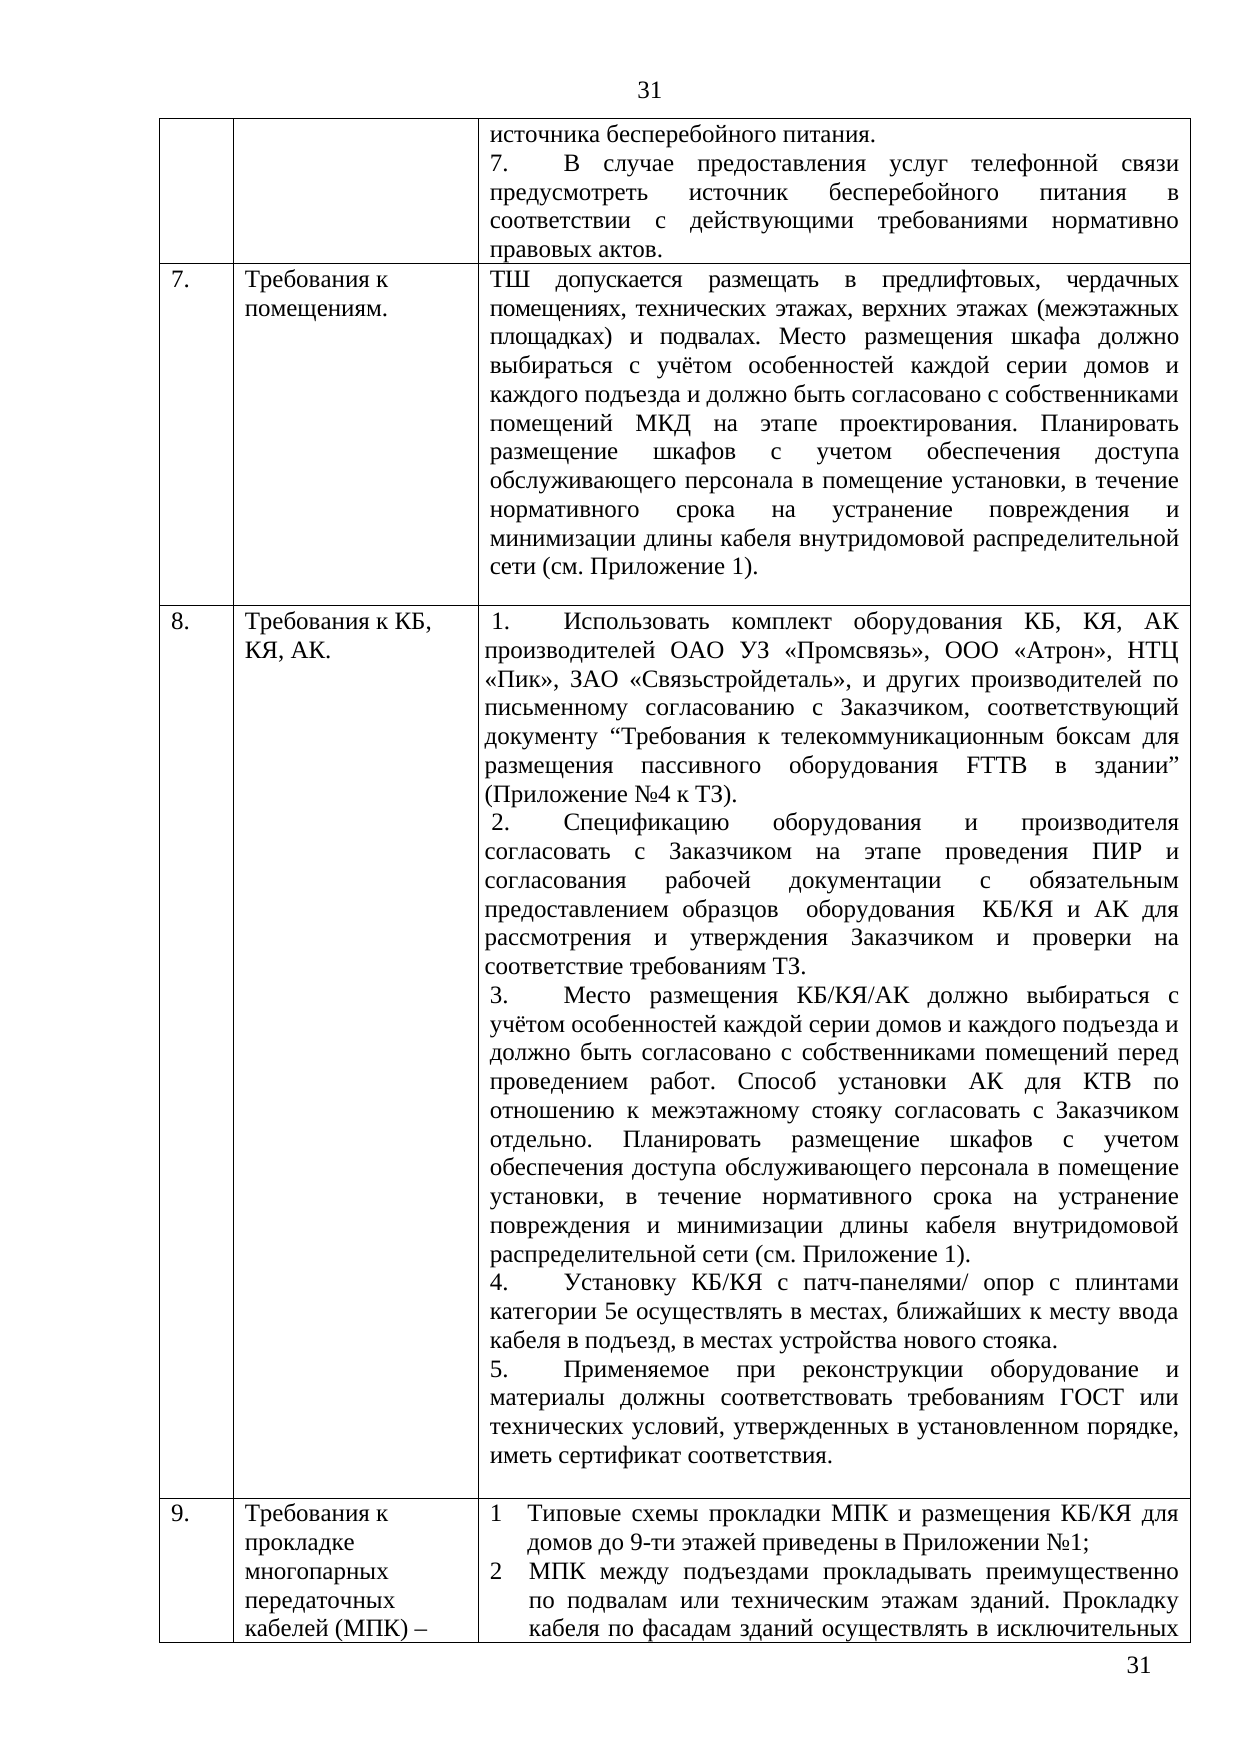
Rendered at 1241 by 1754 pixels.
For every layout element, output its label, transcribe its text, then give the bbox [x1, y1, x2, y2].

table_cell Требования к КБ, КЯ, АК. [234, 606, 478, 1497]
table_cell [234, 1499, 478, 1642]
table_cell Требования к помещениям. [234, 264, 478, 605]
table_cell Использовать комплект оборудования КБ, КЯ, АК производителей ОАО УЗ «Промсвязь», ООО «Атрон», НТЦ «Пик», ЗАО «Связьстройдеталь», и других производителей по письменному согласованию с Заказчиком, соответствующий документу “Требования к телекоммуникационным боксам для размещения пассивного оборудования FTTB в здании” (Приложение №4 к ТЗ). Спецификацию оборудования и производителя согласовать с Заказчиком на этапе проведения ПИР и согласования рабочей документации с обязательным предоставлением образцов оборудования КБ/КЯ и АК для рассмотрения и утверждения Заказчиком и проверки на соответствие требованиям ТЗ. 3. Место размещения КБ/КЯ/АК должно выбираться с учётом особенностей каждой серии домов и каждого подъезда и должно быть согласовано с собственниками помещений перед проведением работ. Способ установки АК для КТВ по отношению к межэтажному стояку согласовать с Заказчиком отдельно. Планировать размещение шкафов с учетом обеспечения доступа обслуживающего персонала в помещение установки, в течение нормативного срока на устранение повреждения и минимизации длины кабеля внутридомовой распределительной сети (см. Приложение 1). 4. Установку КБ/КЯ с патч-панелями/ опор с плинтами категории 5e осуществлять в местах, ближайших к месту ввода кабеля в подъезд, в местах устройства нового стояка. 5. Применяемое при реконструкции оборудование и материалы должны соответствовать требованиям ГОСТ или технических условий, утвержденных в установленном порядке, иметь сертификат соответствия. [479, 606, 1190, 1497]
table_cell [479, 119, 1190, 263]
table_cell 8. [160, 606, 233, 1497]
table_cell 6. [160, 119, 233, 263]
table_cell ТШ допускается размещать в предлифтовых, чердачных помещениях, технических этажах, верхних этажах (межэтажных площадках) и подвалах. Место размещения шкафа должно выбираться с учётом особенностей каждой серии домов и каждого подъезда и должно быть согласовано с собственниками помещений МКД на этапе проектирования. Планировать размещение шкафов с учетом обеспечения доступа обслуживающего персонала в помещение установки, в течение нормативного срока на устранение повреждения и минимизации длины кабеля внутридомовой распределительной сети (см. Приложение 1). [479, 264, 1190, 605]
table_cell 9. [160, 1499, 233, 1642]
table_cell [479, 1499, 1190, 1642]
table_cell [234, 119, 478, 263]
table_cell 7. [160, 264, 233, 605]
